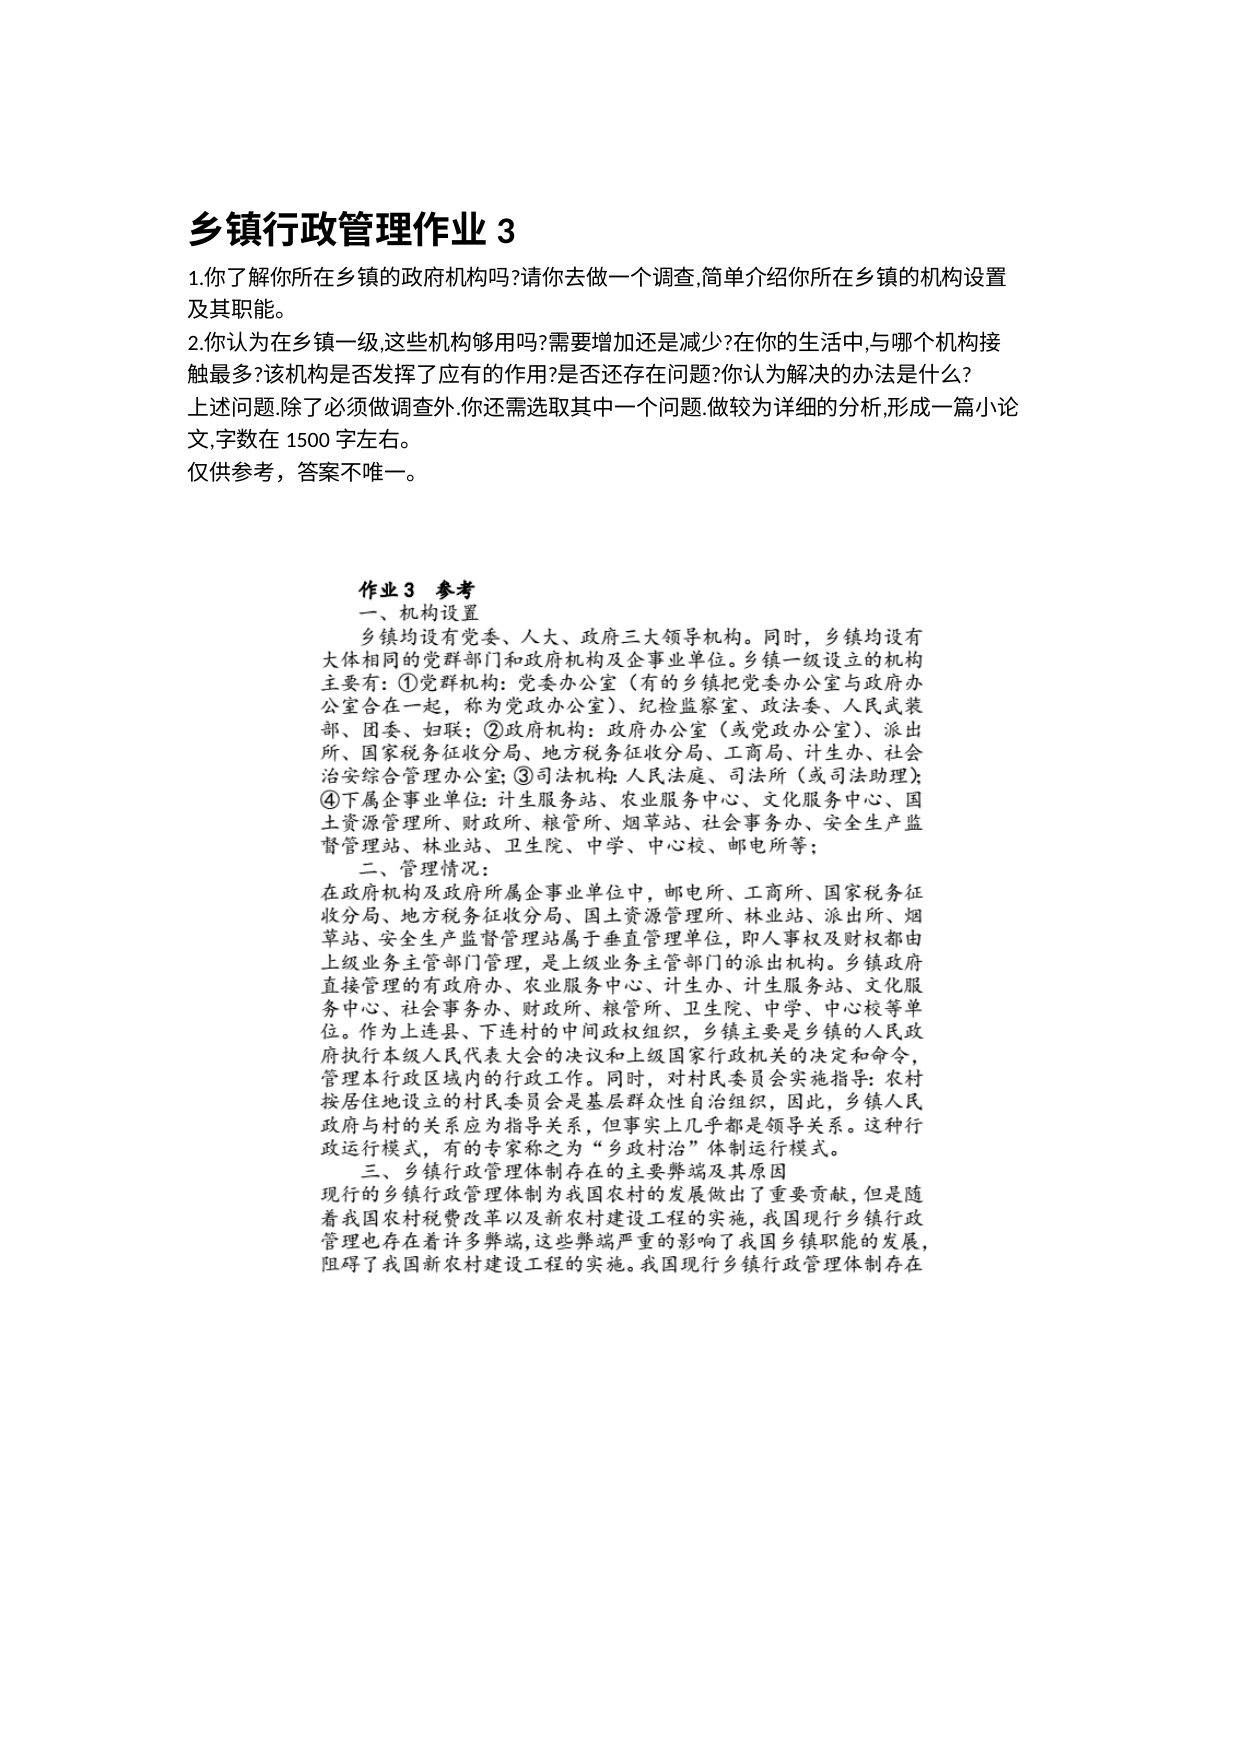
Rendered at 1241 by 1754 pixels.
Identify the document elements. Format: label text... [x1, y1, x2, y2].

text 1.你了解你所在乡镇的政府机构吗?请你去做一个调查,简单介绍你所在乡镇的机构设置 [187, 259, 1053, 292]
text 2.你认为在乡镇一级,这些机构够用吗?需要增加还是减少?在你的生活中,与哪个机构接 [187, 324, 1053, 357]
text 文,字数在 1500 字左右。 [187, 422, 1053, 454]
text 仅供参考，答案不唯一。 [187, 454, 1053, 487]
text 触最多?该机构是否发挥了应有的作用?是否还存在问题?你认为解决的办法是什么? [187, 357, 1053, 389]
text 上述问题.除了必须做调查外.你还需选取其中一个问题.做较为详细的分析,形成一篇小论 [187, 389, 1053, 422]
picture [189, 519, 1055, 1396]
text 乡镇行政管理作业 3 [187, 194, 1053, 259]
text 及其职能。 [187, 292, 1053, 324]
